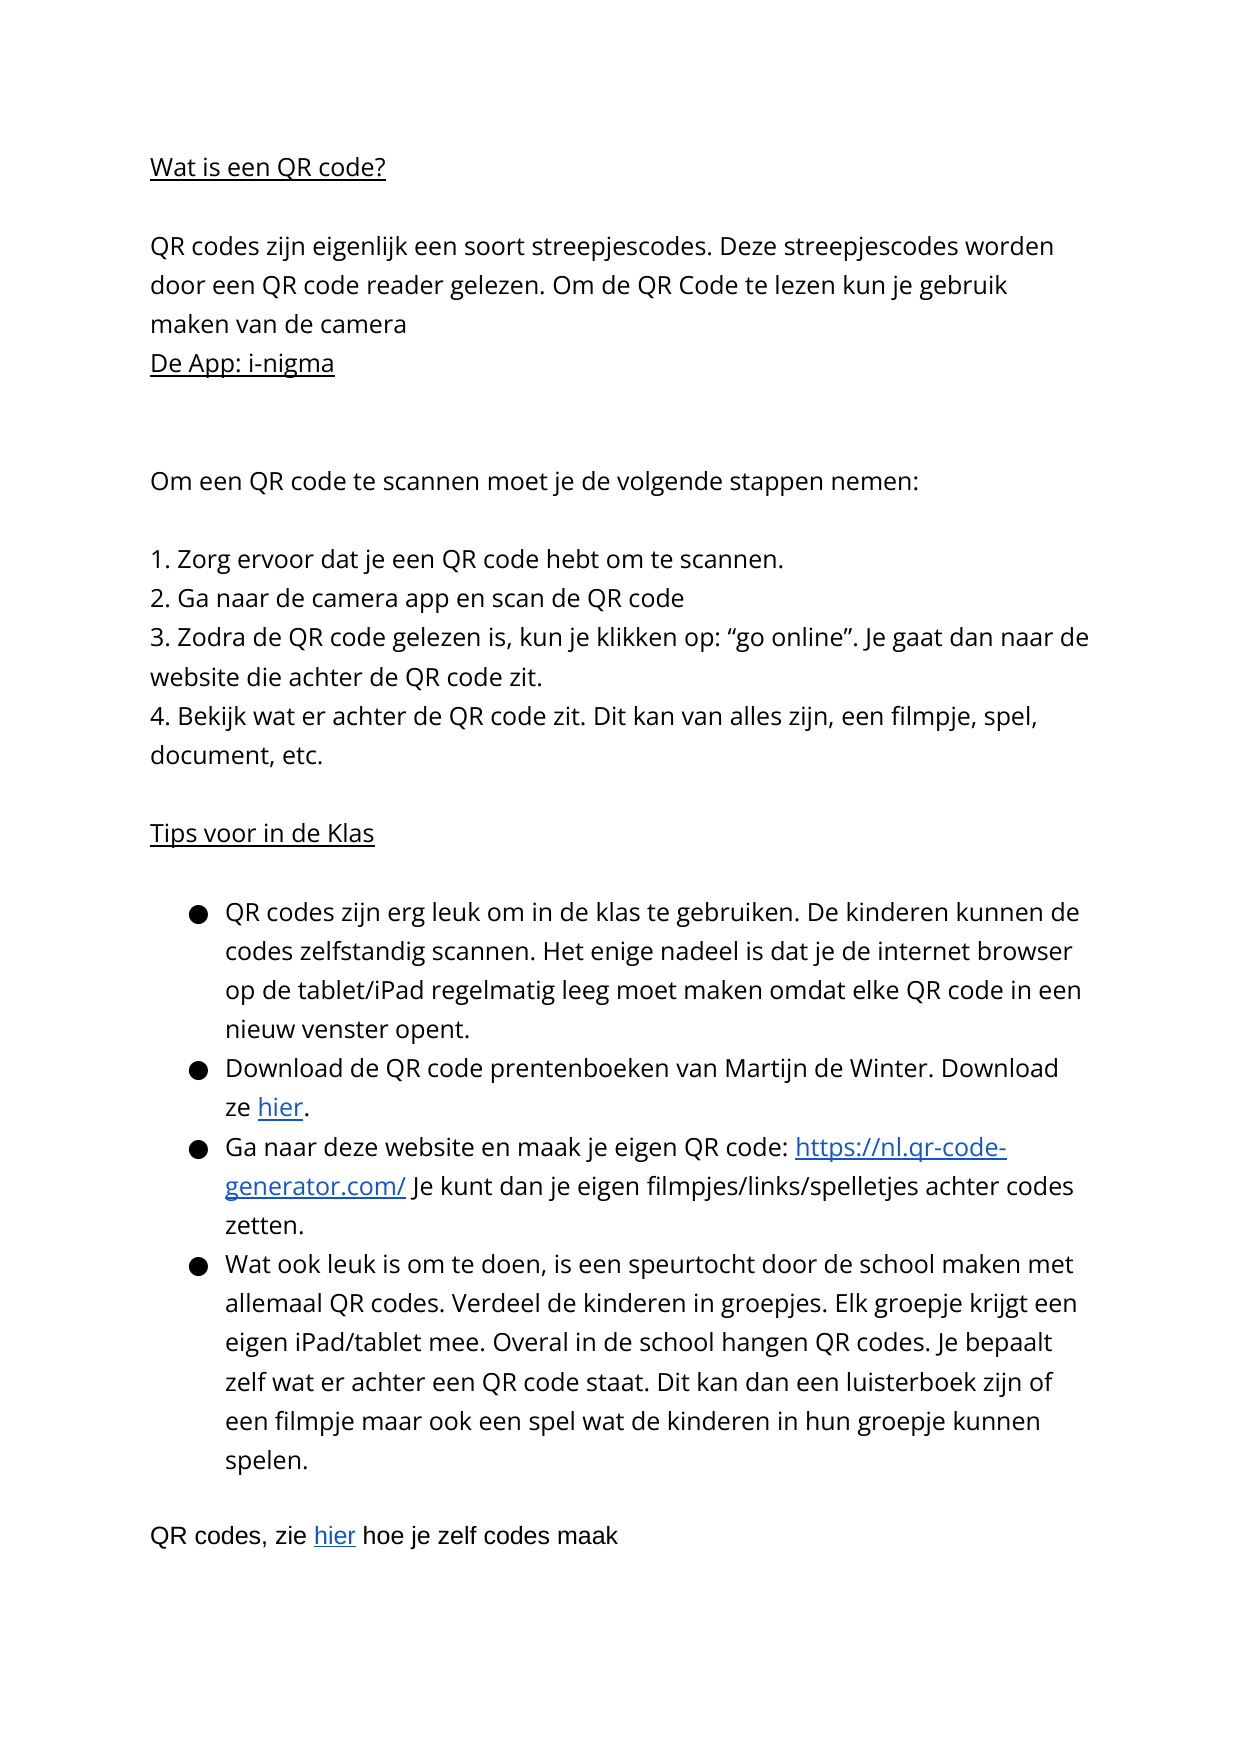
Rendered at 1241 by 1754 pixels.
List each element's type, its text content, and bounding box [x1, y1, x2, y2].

list Download de QR code prentenboeken van Martijn de Winter. Download ze hier. [187, 1051, 1090, 1124]
text Wat is een QR code? [150, 150, 1090, 184]
text Om een QR code te scannen moet je de volgende stappen nemen: 1. Zorg ervoor dat je een QR code hebt om te scannen. 2. Ga naar de camera app en scan de QR code 3. Zodra de QR code gelezen is, kun je klikken op: “go online”. Je gaat dan naar de website die achter de QR code zit. 4. Bekijk wat er achter de QR code zit. Dit kan van alles zijn, een filmpje, spel, document, etc. [150, 385, 1090, 772]
list Wat ook leuk is om te doen, is een speurtocht door de school maken met allemaal QR codes. Verdeel de kinderen in groepjes. Elk groepje krijgt een eigen iPad/tablet mee. Overal in de school hangen QR codes. Je bepaalt zelf wat er achter een QR code staat. Dit kan dan een luisterboek zijn of een filmpje maar ook een spel wat de kinderen in hun groepje kunnen spelen. [187, 1247, 1090, 1477]
list QR codes zijn erg leuk om in de klas te gebruiken. De kinderen kunnen de codes zelfstandig scannen. Het enige nadeel is dat je de internet browser op de tablet/iPad regelmatig leeg moet maken omdat elke QR code in een nieuw venster opent. [187, 894, 1090, 1046]
text QR codes zijn eigenlijk een soort streepjescodes. Deze streepjescodes worden door een QR code reader gelezen. Om de QR Code te lezen kun je gebruik maken van de camera [150, 228, 1090, 341]
list Ga naar deze website en maak je eigen QR code: https://nl.qr-code-generator.com/ Je kunt dan je eigen filmpjes/links/spelletjes achter codes zetten. [187, 1129, 1090, 1242]
text Tips voor in de Klas [150, 816, 1090, 850]
text QR codes, zie hier hoe je zelf codes maak [150, 1521, 1090, 1549]
text De App: i-nigma [150, 346, 1090, 380]
